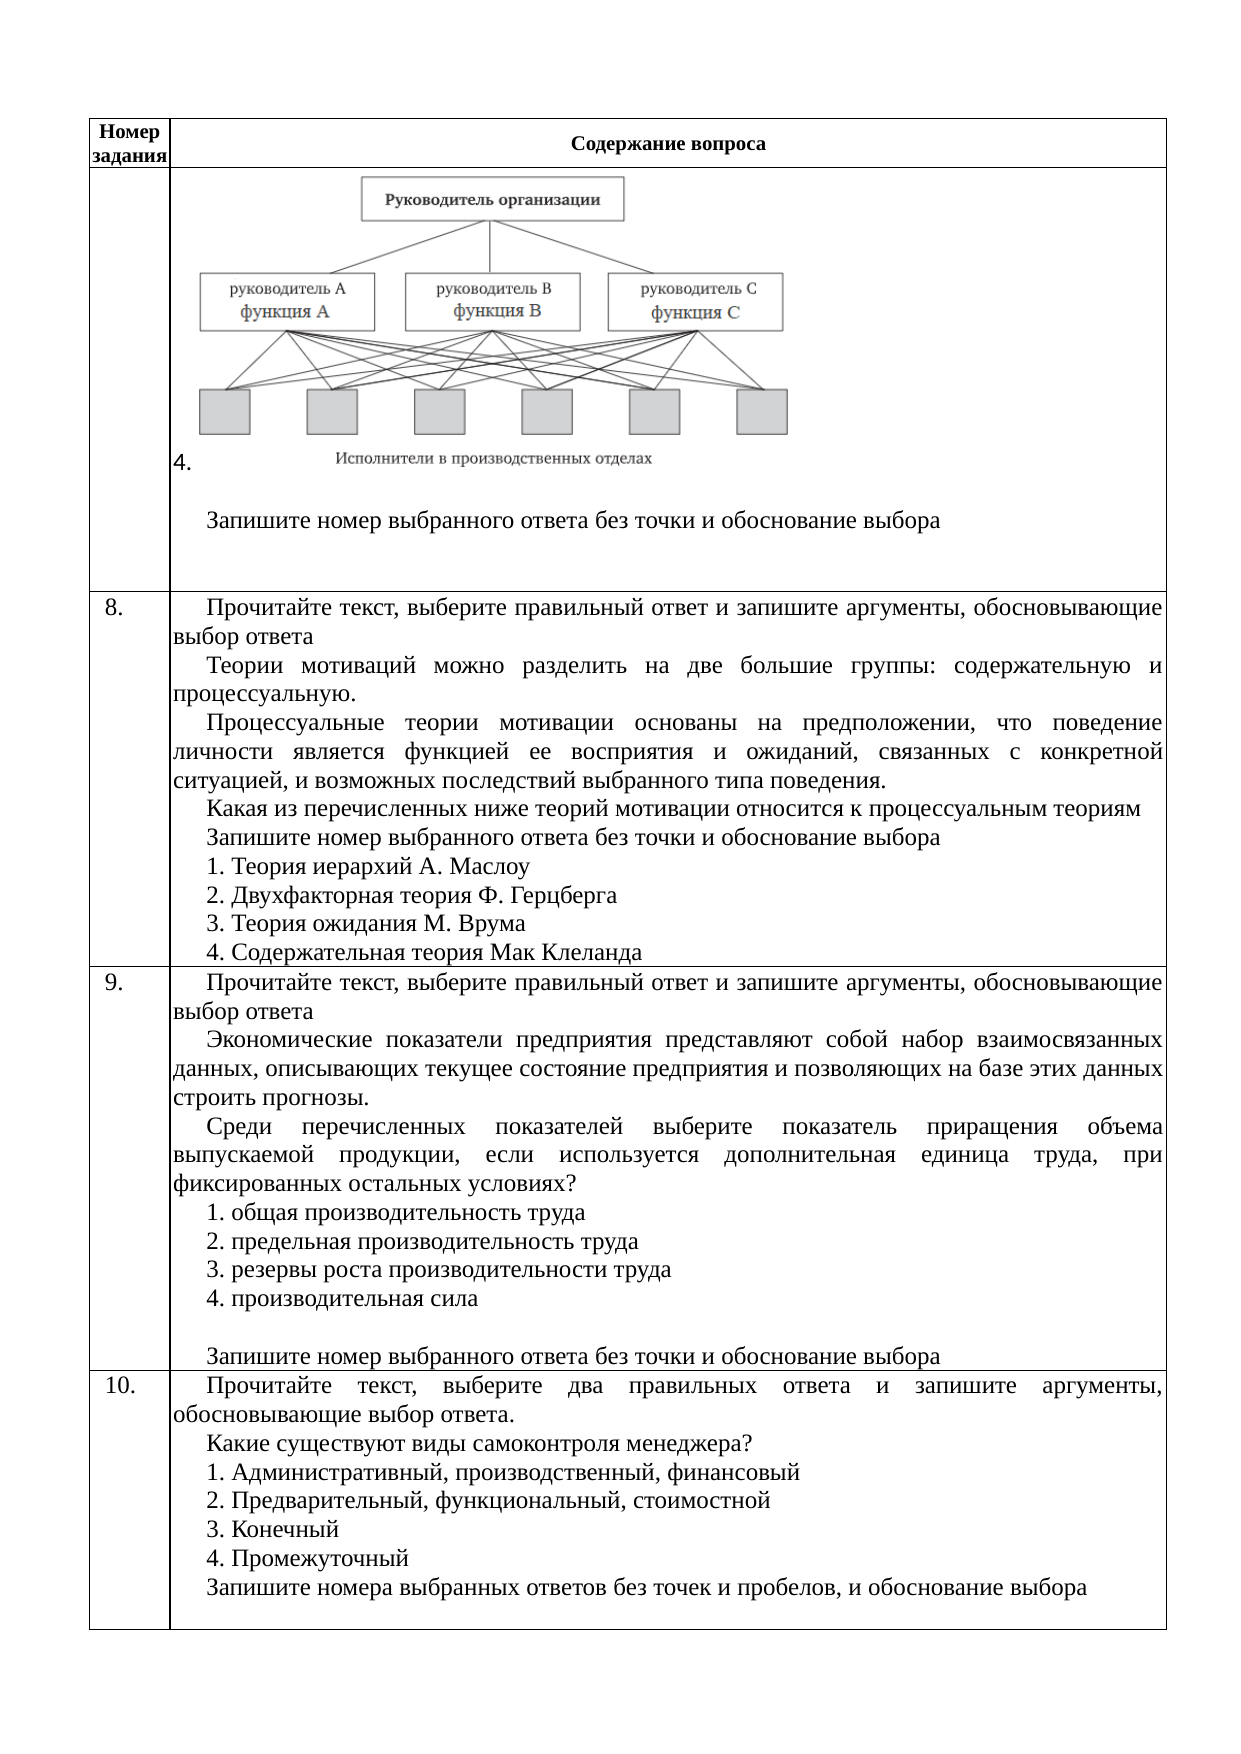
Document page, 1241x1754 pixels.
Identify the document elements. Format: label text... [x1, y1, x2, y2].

table_cell [90, 967, 169, 1369]
table_cell Прочитайте текст, выберите правильный ответ и запишите аргументы, обосновывающие выбор ответа Теории мотиваций можно разделить на две большие группы: содержательную и процессуальную. Процессуальные теории мотивации основаны на предположении, что поведение личности является функцией ее восприятия и ожиданий, связанных с конкретной ситуацией, и возможных последствий выбранного типа поведения. Какая из перечисленных ниже теорий мотивации относится к процессуальным теориям Запишите номер выбранного ответа без точки и обоснование выбора 1. Теория иерархий А. Маслоу 2. Двухфакторная теория Ф. Герцберга 3. Теория ожидания М. Врума 4. Содержательная теория Мак Клеланда [171, 592, 1166, 966]
table_cell Прочитайте текст, выберите два правильных ответа и запишите аргументы, обосновывающие выбор ответа. Какие существуют виды самоконтроля менеджера? 1. Административный, производственный, финансовый 2. Предварительный, функциональный, стоимостной 3. Конечный 4. Промежуточный Запишите номера выбранных ответов без точек и пробелов, и обоснование выбора [171, 1371, 1166, 1629]
table_cell [90, 168, 169, 591]
table_header Содержание вопроса [171, 119, 1166, 167]
picture [197, 168, 792, 470]
table_cell Прочитайте текст, выберите правильный ответ и запишите аргументы, обосновывающие выбор ответа Экономические показатели предприятия представляют собой набор взаимосвязанных данных, описывающих текущее состояние предприятия и позволяющих на базе этих данных строить прогнозы. Среди перечисленных показателей выберите показатель приращения объема выпускаемой продукции, если используется дополнительная единица труда, при фиксированных остальных условиях? 1. общая производительность труда 2. предельная производительность труда 3. резервы роста производительности труда 4. производительная сила Запишите номер выбранного ответа без точки и обоснование выбора [171, 967, 1166, 1369]
table_cell [90, 592, 169, 966]
table_cell [90, 1371, 169, 1629]
table_header Номер задания [90, 119, 169, 167]
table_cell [171, 168, 1166, 591]
